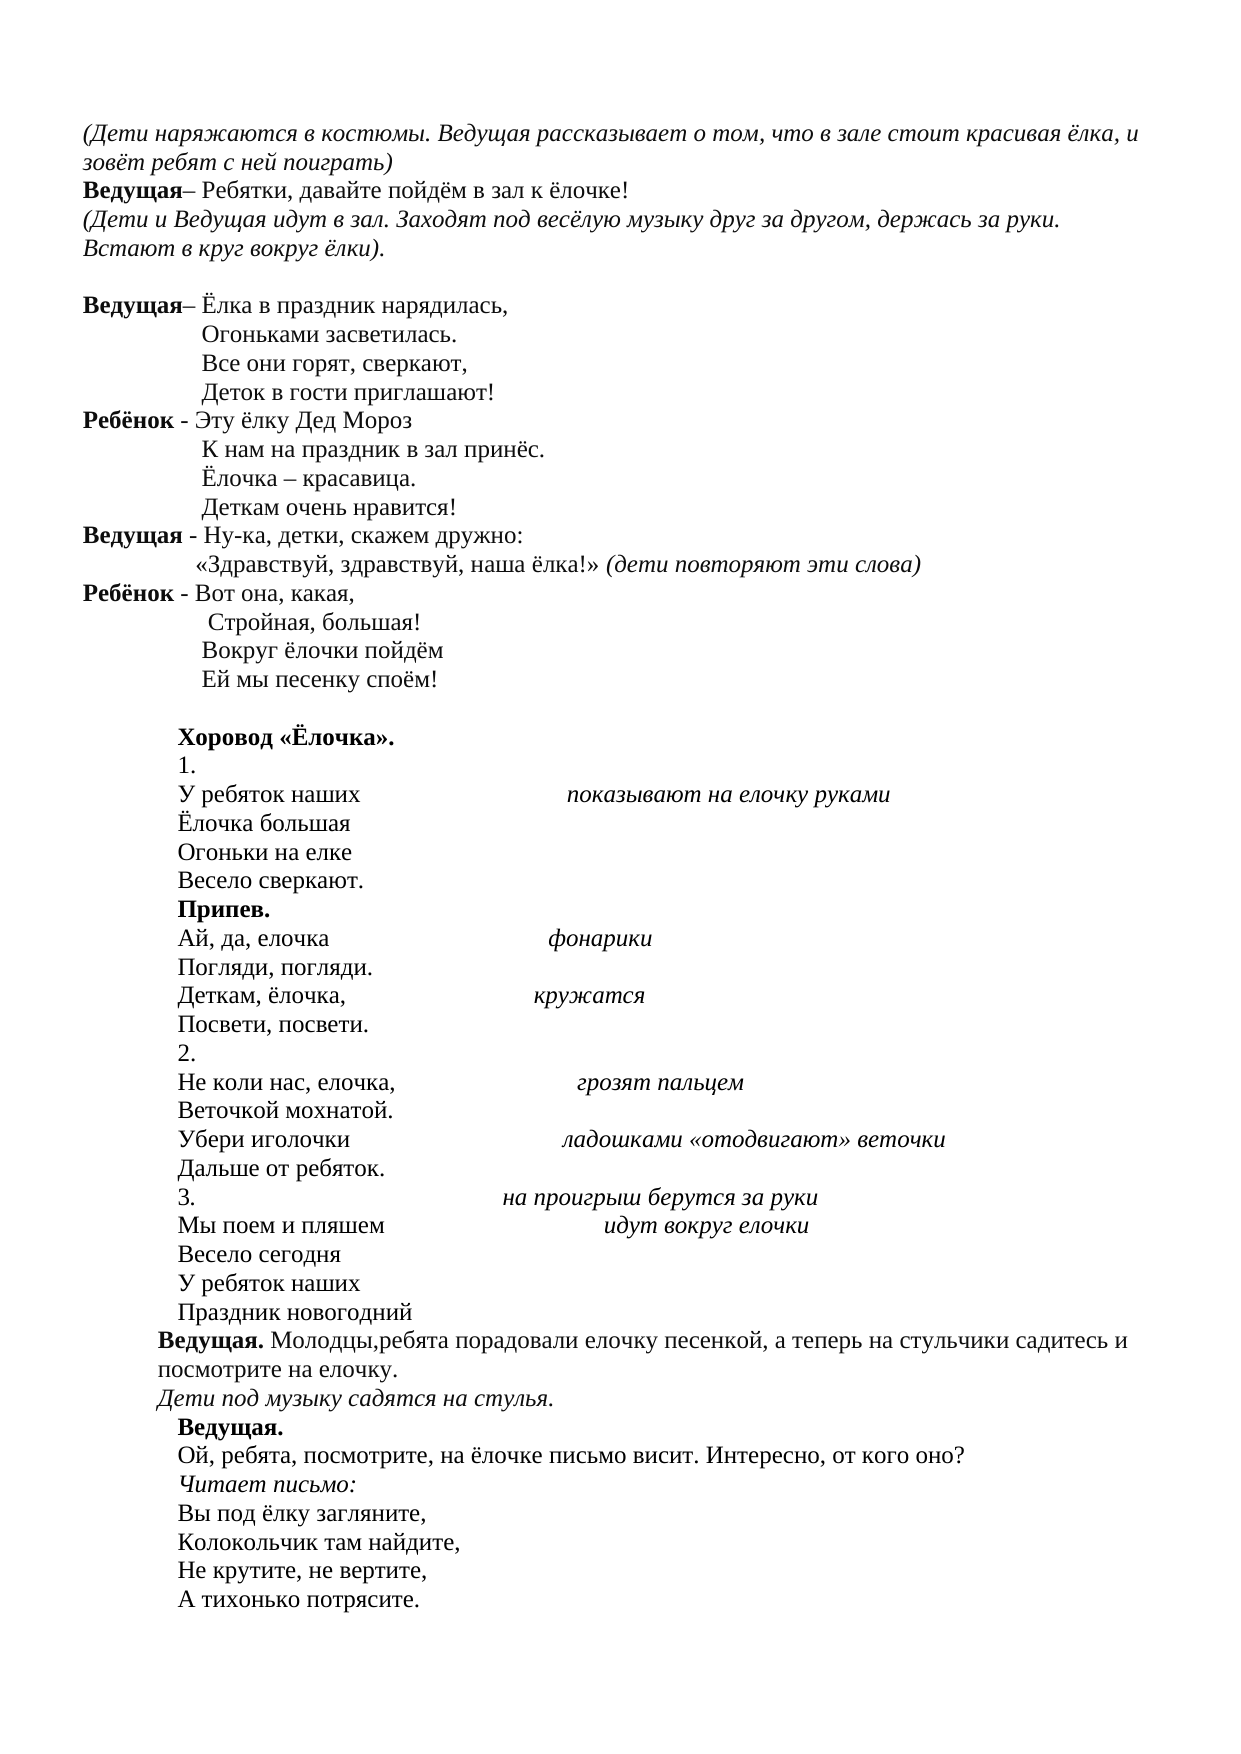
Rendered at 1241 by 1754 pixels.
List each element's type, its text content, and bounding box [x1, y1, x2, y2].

text Стройная, большая! [83, 607, 1152, 636]
text Ведущая– Ребятки, давайте пойдём в зал к ёлочке! [83, 176, 1152, 204]
text Вы под ёлку загляните, [177, 1498, 1152, 1527]
text Весело сегодня [177, 1239, 1152, 1268]
text Ребёнок - Вот она, какая, [83, 578, 1152, 607]
text Припев. [177, 894, 1152, 923]
text Ведущая - Ну-ка, детки, скажем дружно: [83, 521, 1152, 549]
text Ей мы песенку споём! [83, 664, 1152, 693]
text Ведущая. [177, 1412, 1152, 1441]
text Не коли нас, елочка, грозят пальцем [177, 1067, 1152, 1096]
text Деткам очень нравится! [83, 492, 1152, 521]
text Весело сверкают. [177, 866, 1152, 894]
text Мы поем и пляшем идут вокруг елочки [177, 1211, 1152, 1239]
text Ведущая. Молодцы,ребята порадовали елочку песенкой, а теперь на стульчики садитесь и посмотрите на елочку. [158, 1326, 1152, 1383]
text Колокольчик там найдите, [177, 1527, 1152, 1556]
text У ребяток наших [177, 1268, 1152, 1297]
text Хоровод «Ёлочка». [177, 722, 1152, 751]
text Ёлочка большая [177, 808, 1152, 837]
text Все они горят, сверкают, [83, 348, 1152, 377]
text 1. [177, 751, 1152, 779]
text Посвети, посвети. [177, 1009, 1152, 1038]
text Дальше от ребяток. [177, 1153, 1152, 1182]
text 2. [177, 1038, 1152, 1067]
text Ёлочка – красавица. [83, 463, 1152, 492]
text Вокруг ёлочки пойдём [83, 636, 1152, 664]
text Праздник новогодний [177, 1297, 1152, 1326]
text Не крутите, не вертите, [177, 1556, 1152, 1584]
text Ведущая– Ёлка в праздник нарядилась, [83, 291, 1152, 319]
text У ребяток наших показывают на елочку руками [177, 779, 1152, 808]
text Читает письмо: [177, 1469, 1152, 1498]
text Погляди, погляди. [177, 952, 1152, 981]
text Деток в гости приглашают! [83, 377, 1152, 406]
text (Дети наряжаются в костюмы. Ведущая рассказывает о том, что в зале стоит красивая ёлка, и зовёт ребят с ней поиграть) [83, 118, 1152, 176]
text Ребёнок - Эту ёлку Дед Мороз [83, 406, 1152, 434]
text Деткам, ёлочка, кружатся [177, 981, 1152, 1009]
text Дети под музыку садятся на стулья. [158, 1383, 1152, 1412]
text Ой, ребята, посмотрите, на ёлочке письмо висит. Интересно, от кого оно? [177, 1441, 1152, 1469]
text Ай, да, елочка фонарики [177, 923, 1152, 952]
text Веточкой мохнатой. [177, 1096, 1152, 1124]
text А тихонько потрясите. [177, 1584, 1152, 1613]
text 3. на проигрыш берутся за руки [177, 1182, 1152, 1211]
text (Дети и Ведущая идут в зал. Заходят под весёлую музыку друг за другом, держась за руки. Встают в круг вокруг ёлки). [83, 204, 1152, 262]
text Убери иголочки ладошками «отодвигают» веточки [177, 1124, 1152, 1153]
text К нам на праздник в зал принёс. [83, 434, 1152, 463]
text Огоньками засветилась. [83, 319, 1152, 348]
text «Здравствуй, здравствуй, наша ёлка!» (дети повторяют эти слова) [83, 549, 1152, 578]
text Огоньки на елке [177, 837, 1152, 866]
